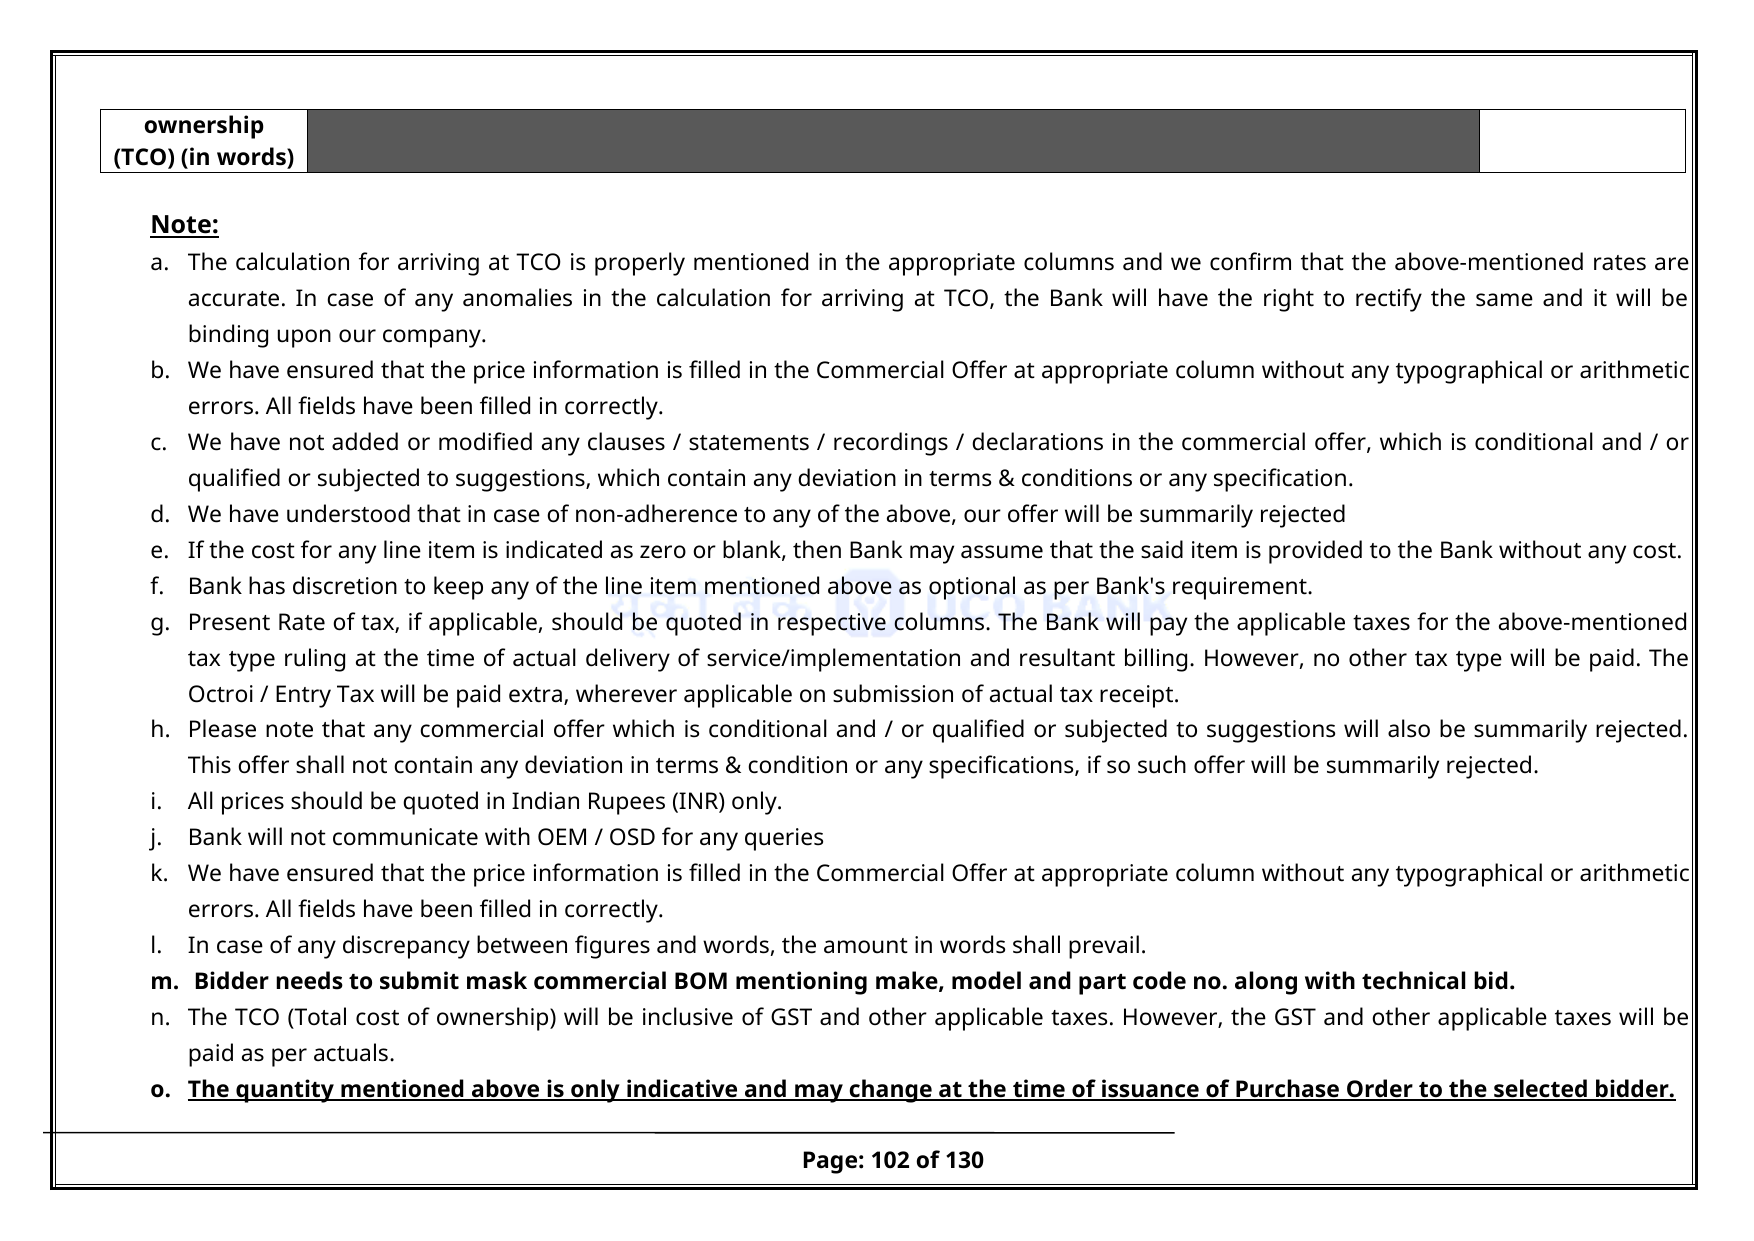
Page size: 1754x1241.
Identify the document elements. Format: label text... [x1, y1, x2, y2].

list If the cost for any line item is indicated as zero or blank, then Bank may assume that the said item is provided to the Bank without any cost. [150, 534, 1692, 565]
list Bank will not communicate with OEM / OSD for any queries [150, 821, 1692, 852]
list The calculation for arriving at TCO is properly mentioned in the appropriate columns and we confirm that the above-mentioned rates are accurate. In case of any anomalies in the calculation for arriving at TCO, the Bank will have the right to rectify the same and it will be binding upon our company. [150, 246, 1692, 349]
list We have understood that in case of non-adherence to any of the above, our offer will be summarily rejected [150, 498, 1692, 529]
list Present Rate of tax, if applicable, should be quoted in respective columns. The Bank will pay the applicable taxes for the above-mentioned tax type ruling at the time of actual delivery of service/implementation and resultant billing. However, no other tax type will be paid. The Octroi / Entry Tax will be paid extra, wherever applicable on submission of actual tax receipt. [150, 606, 1692, 709]
table_cell [308, 110, 1479, 172]
list We have not added or modified any clauses / statements / recordings / declarations in the commercial offer, which is conditional and / or qualified or subjected to suggestions, which contain any deviation in terms & conditions or any specification. [150, 426, 1692, 493]
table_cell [101, 110, 307, 172]
list Bidder needs to submit mask commercial BOM mentioning make, model and part code no. along with technical bid. [150, 965, 1692, 996]
text Note: [150, 207, 1692, 241]
list In case of any discrepancy between figures and words, the amount in words shall prevail. [150, 929, 1692, 960]
list We have ensured that the price information is filled in the Commercial Offer at appropriate column without any typographical or arithmetic errors. All fields have been filled in correctly. [150, 354, 1692, 421]
list Please note that any commercial offer which is conditional and / or qualified or subjected to suggestions will also be summarily rejected. This offer shall not contain any deviation in terms & condition or any specifications, if so such offer will be summarily rejected. [150, 713, 1692, 781]
list We have ensured that the price information is filled in the Commercial Offer at appropriate column without any typographical or arithmetic errors. All fields have been filled in correctly. [150, 857, 1692, 924]
list Bank has discretion to keep any of the line item mentioned above as optional as per Bank's requirement. [150, 570, 1692, 601]
table_cell [1480, 110, 1685, 172]
list All prices should be quoted in Indian Rupees (INR) only. [150, 785, 1692, 817]
list The quantity mentioned above is only indicative and may change at the time of issuance of Purchase Order to the selected bidder. [150, 1073, 1692, 1104]
list The TCO (Total cost of ownership) will be inclusive of GST and other applicable taxes. However, the GST and other applicable taxes will be paid as per actuals. [150, 1001, 1692, 1068]
